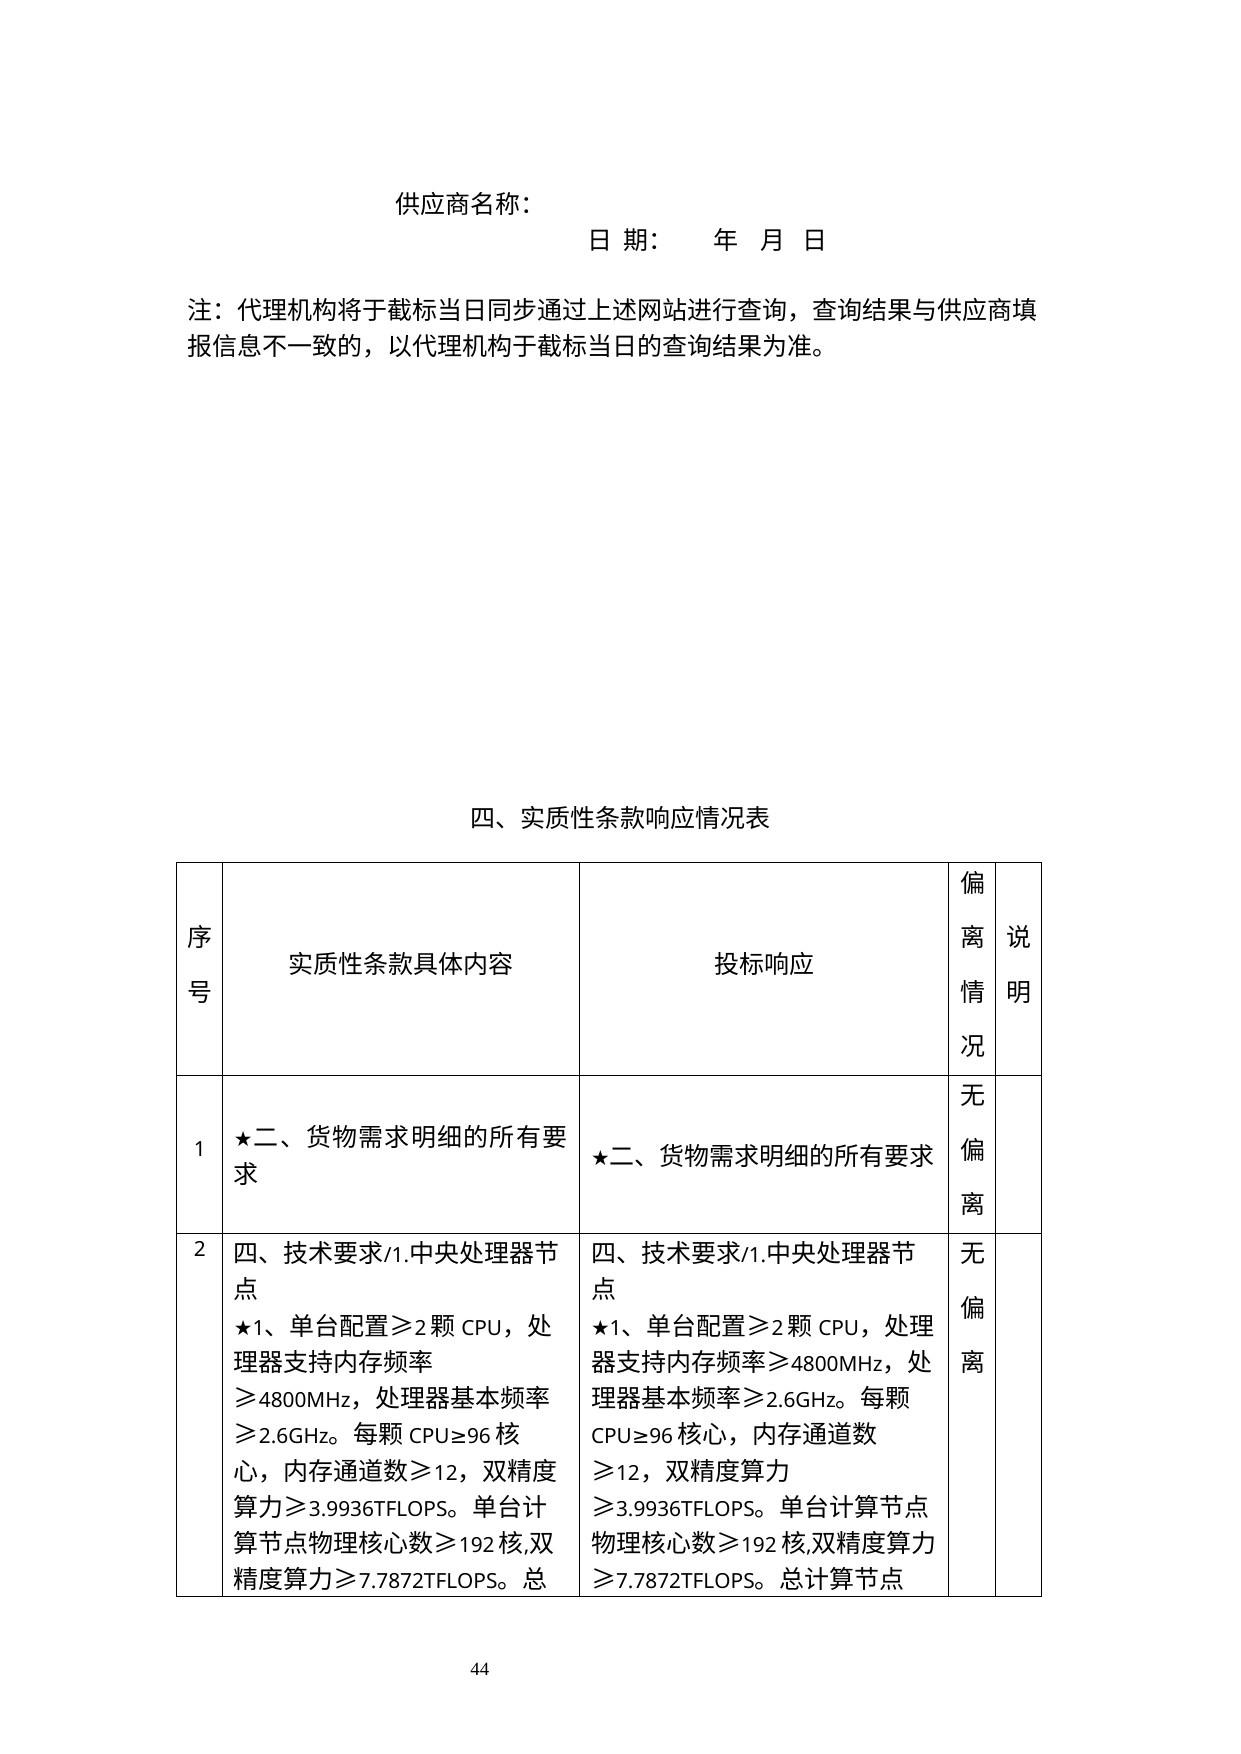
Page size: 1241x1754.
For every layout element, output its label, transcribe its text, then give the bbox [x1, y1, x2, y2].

subtitle 四、实质性条款响应情况表 [187, 799, 1053, 835]
table_cell ★二、货物需求明细的所有要求 [223, 1076, 579, 1233]
table_cell 无偏离 [949, 1076, 995, 1233]
table_header 投标响应 [580, 863, 948, 1075]
table_header 实质性条款具体内容 [223, 863, 579, 1075]
table_cell [996, 1076, 1041, 1233]
table_cell 无偏离 [949, 1234, 995, 1596]
table_cell [996, 1234, 1041, 1596]
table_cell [223, 1234, 579, 1596]
table_header 偏离情况 [949, 863, 995, 1075]
table_header 说明 [996, 863, 1041, 1075]
text 供应商名称： [187, 184, 1053, 220]
table_header 序号 [177, 863, 222, 1075]
table_cell 1 [177, 1076, 222, 1233]
table_cell 2 [177, 1234, 222, 1596]
table_cell ★二、货物需求明细的所有要求 [580, 1076, 948, 1233]
text 日 期： 年 月 日 [187, 220, 1053, 257]
text 注：代理机构将于截标当日同步通过上述网站进行查询，查询结果与供应商填报信息不一致的，以代理机构于截标当日的查询结果为准。 [187, 291, 1053, 363]
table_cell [580, 1234, 948, 1596]
